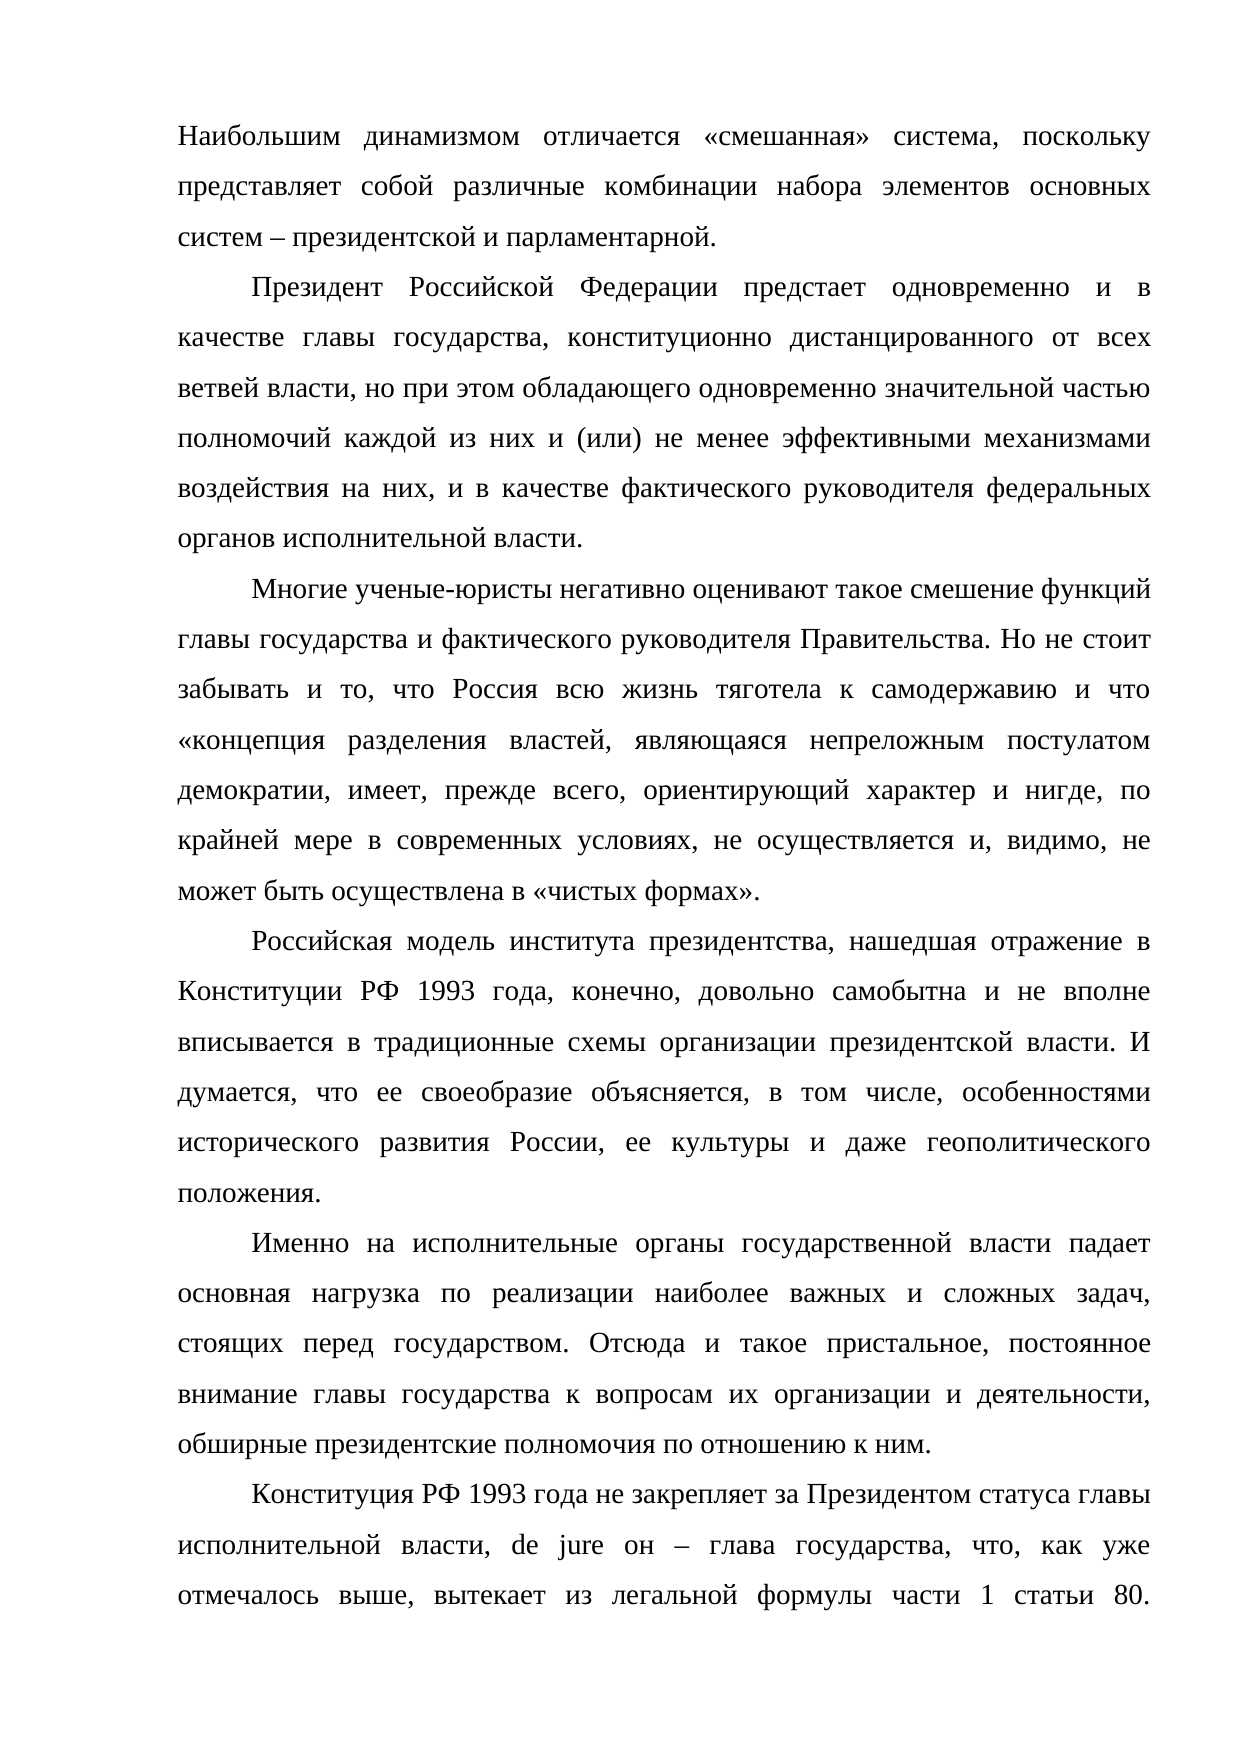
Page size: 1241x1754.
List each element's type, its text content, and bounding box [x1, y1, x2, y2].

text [177, 118, 1152, 252]
text Российская модель института президентства, нашедшая отражение в Конституции РФ 1993 года, конечно, довольно самобытна и не вполне вписывается в традиционные схемы организации президентской власти. И думается, что ее своеобразие объясняется, в том числе, особенностями исторического развития России, ее культуры и даже геополитического положения. [177, 923, 1152, 1208]
text Президент Российской Федерации предстает одновременно и в качестве главы государства, конституционно дистанцированного от всех ветвей власти, но при этом обладающего одновременно значительной частью полномочий каждой из них и (или) не менее эффективными механизмами воздействия на них, и в качестве фактического руководителя федеральных органов исполнительной власти. [177, 269, 1152, 554]
text Многие ученые-юристы негативно оценивают такое смешение функций главы государства и фактического руководителя Правительства. Но не стоит забывать и то, что Россия всю жизнь тяготела к самодержавию и что «концепция разделения властей, являющаяся непреложным постулатом демократии, имеет, прежде всего, ориентирующий характер и нигде, по крайней мере в современных условиях, не осуществляется и, видимо, не может быть осуществлена в «чистых формах». [177, 571, 1152, 906]
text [177, 1477, 1152, 1611]
text Именно на исполнительные органы государственной власти падает основная нагрузка по реализации наиболее важных и сложных задач, стоящих перед государством. Отсюда и такое пристальное, постоянное внимание главы государства к вопросам их организации и деятельности, обширные президентские полномочия по отношению к ним. [177, 1225, 1152, 1460]
